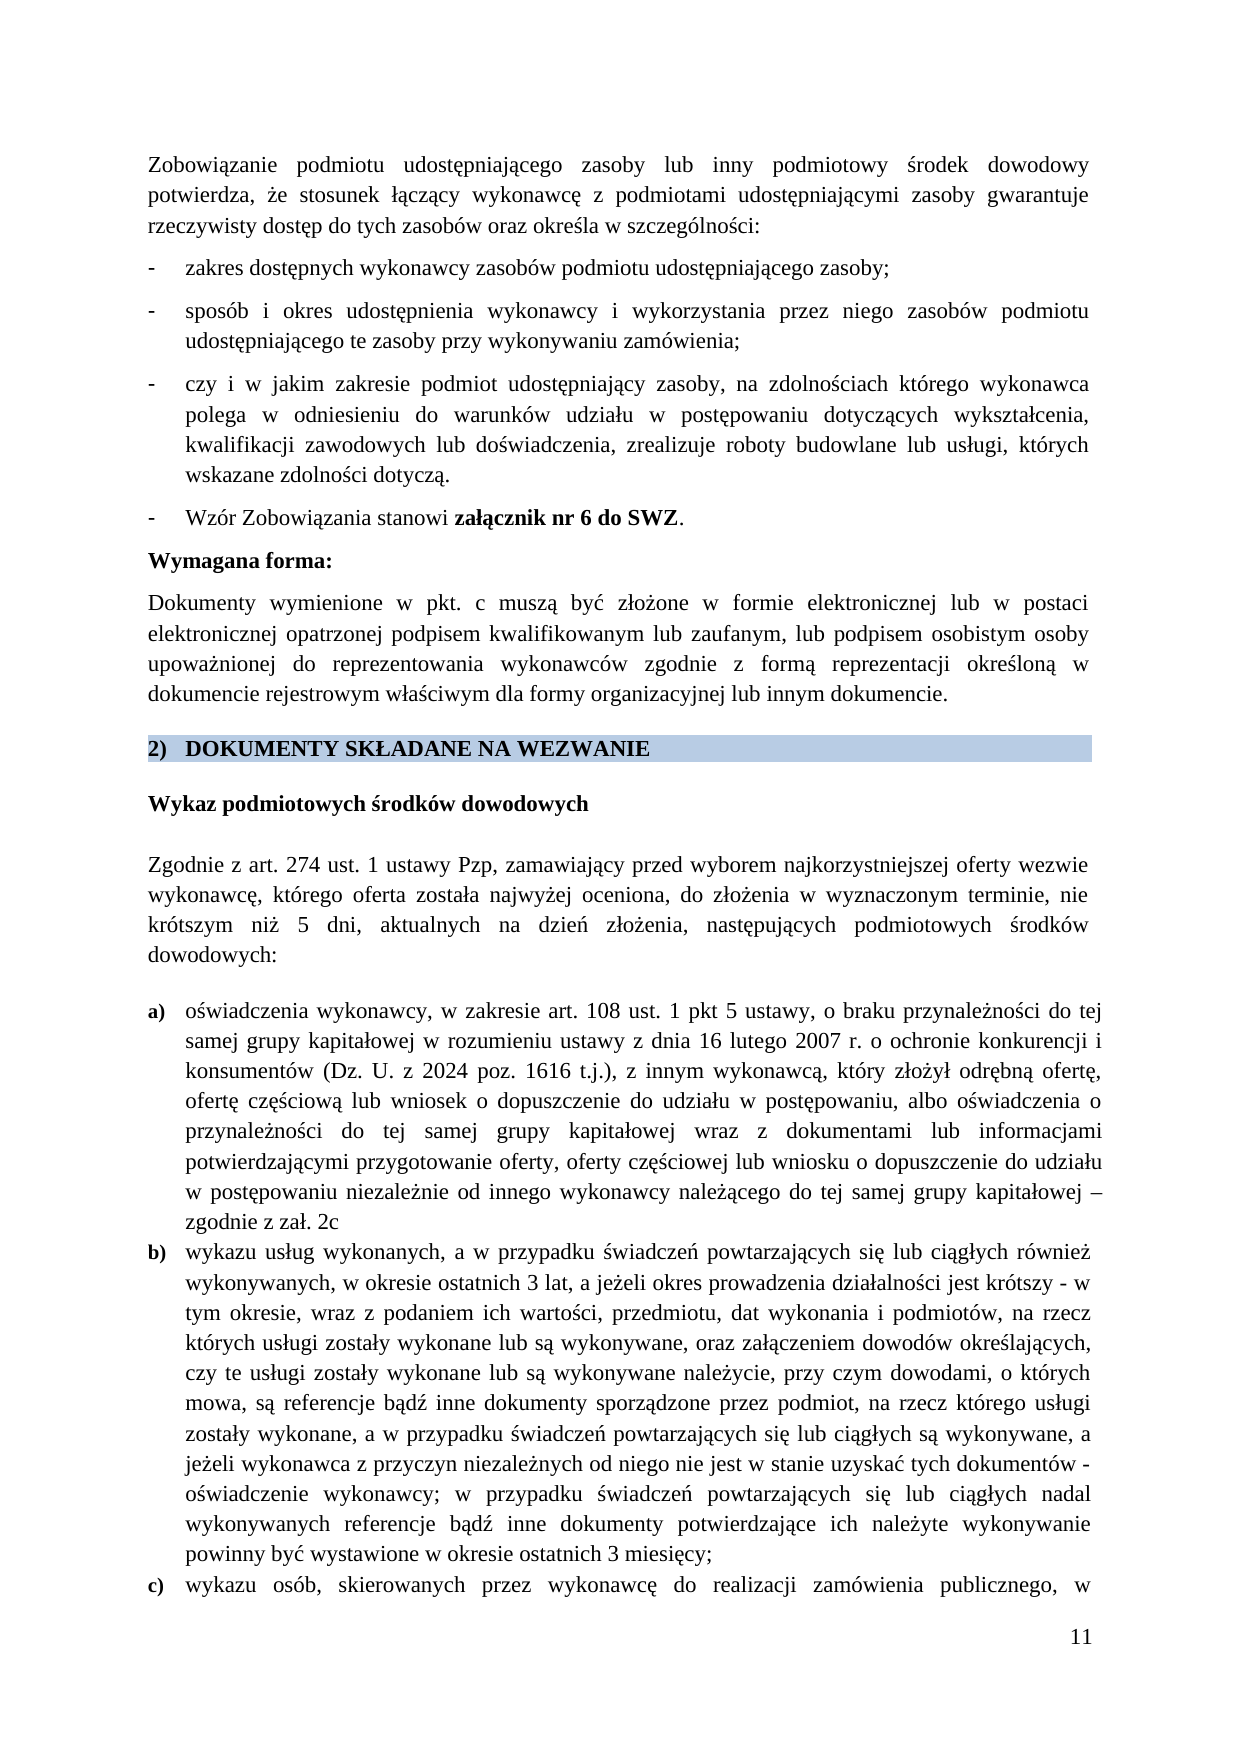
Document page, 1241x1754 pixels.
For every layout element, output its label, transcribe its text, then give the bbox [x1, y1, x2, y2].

list wykazu usług wykonanych, a w przypadku świadczeń powtarzających się lub ciągłych również wykonywanych, w okresie ostatnich 3 lat, a jeżeli okres prowadzenia działalności jest krótszy - w tym okresie, wraz z podaniem ich wartości, przedmiotu, dat wykonania i podmiotów, na rzecz których usługi zostały wykonane lub są wykonywane, oraz załączeniem dowodów określających, czy te usługi zostały wykonane lub są wykonywane należycie, przy czym dowodami, o których mowa, są referencje bądź inne dokumenty sporządzone przez podmiot, na rzecz którego usługi zostały wykonane, a w przypadku świadczeń powtarzających się lub ciągłych są wykonywane, a jeżeli wykonawca z przyczyn niezależnych od niego nie jest w stanie uzyskać tych dokumentów - oświadczenie wykonawcy; w przypadku świadczeń powtarzających się lub ciągłych nadal wykonywanych referencje bądź inne dokumenty potwierdzające ich należyte wykonywanie powinny być wystawione w okresie ostatnich 3 miesięcy; [148, 1238, 1092, 1567]
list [148, 1571, 1092, 1597]
list Wzór Zobowiązania stanowi załącznik nr 6 do SWZ. [148, 504, 1090, 530]
list DOKUMENTY SKŁADANE NA WEZWANIE [148, 735, 1092, 762]
list sposób i okres udostępnienia wykonawcy i wykorzystania przez niego zasobów podmiotu udostępniającego te zasoby przy wykonywaniu zamówienia; [148, 297, 1090, 354]
list czy i w jakim zakresie podmiot udostępniający zasoby, na zdolnościach którego wykonawca polega w odniesieniu do warunków udziału w postępowaniu dotyczących wykształcenia, kwalifikacji zawodowych lub doświadczenia, zrealizuje roboty budowlane lub usługi, których wskazane zdolności dotyczą. [148, 370, 1090, 487]
text Wymagana forma: [148, 547, 1090, 573]
text Zgodnie z art. 274 ust. 1 ustawy Pzp, zamawiający przed wyborem najkorzystniejszej oferty wezwie wykonawcę, którego oferta została najwyżej oceniona, do złożenia w wyznaczonym terminie, nie krótszym niż 5 dni, aktualnych na dzień złożenia, następujących podmiotowych środków dowodowych: [148, 851, 1090, 968]
text Wykaz podmiotowych środków dowodowych [148, 790, 1092, 817]
text Zobowiązanie podmiotu udostępniającego zasoby lub inny podmiotowy środek dowodowy potwierdza, że stosunek łączący wykonawcę z podmiotami udostępniającymi zasoby gwarantuje rzeczywisty dostęp do tych zasobów oraz określa w szczególności: [148, 151, 1090, 238]
list oświadczenia wykonawcy, w zakresie art. 108 ust. 1 pkt 5 ustawy, o braku przynależności do tej samej grupy kapitałowej w rozumieniu ustawy z dnia 16 lutego 2007 r. o ochronie konkurencji i konsumentów (Dz. U. z 2024 poz. 1616 t.j.), z innym wykonawcą, który złożył odrębną ofertę, ofertę częściową lub wniosek o dopuszczenie do udziału w postępowaniu, albo oświadczenia o przynależności do tej samej grupy kapitałowej wraz z dokumentami lub informacjami potwierdzającymi przygotowanie oferty, oferty częściowej lub wniosku o dopuszczenie do udziału w postępowaniu niezależnie od innego wykonawcy należącego do tej samej grupy kapitałowej – zgodnie z zał. 2c [148, 997, 1104, 1234]
text Dokumenty wymienione w pkt. c muszą być złożone w formie elektronicznej lub w postaci elektronicznej opatrzonej podpisem kwalifikowanym lub zaufanym, lub podpisem osobistym osoby upoważnionej do reprezentowania wykonawców zgodnie z formą reprezentacji określoną w dokumencie rejestrowym właściwym dla formy organizacyjnej lub innym dokumencie. [148, 589, 1090, 706]
list zakres dostępnych wykonawcy zasobów podmiotu udostępniającego zasoby; [148, 254, 1090, 281]
